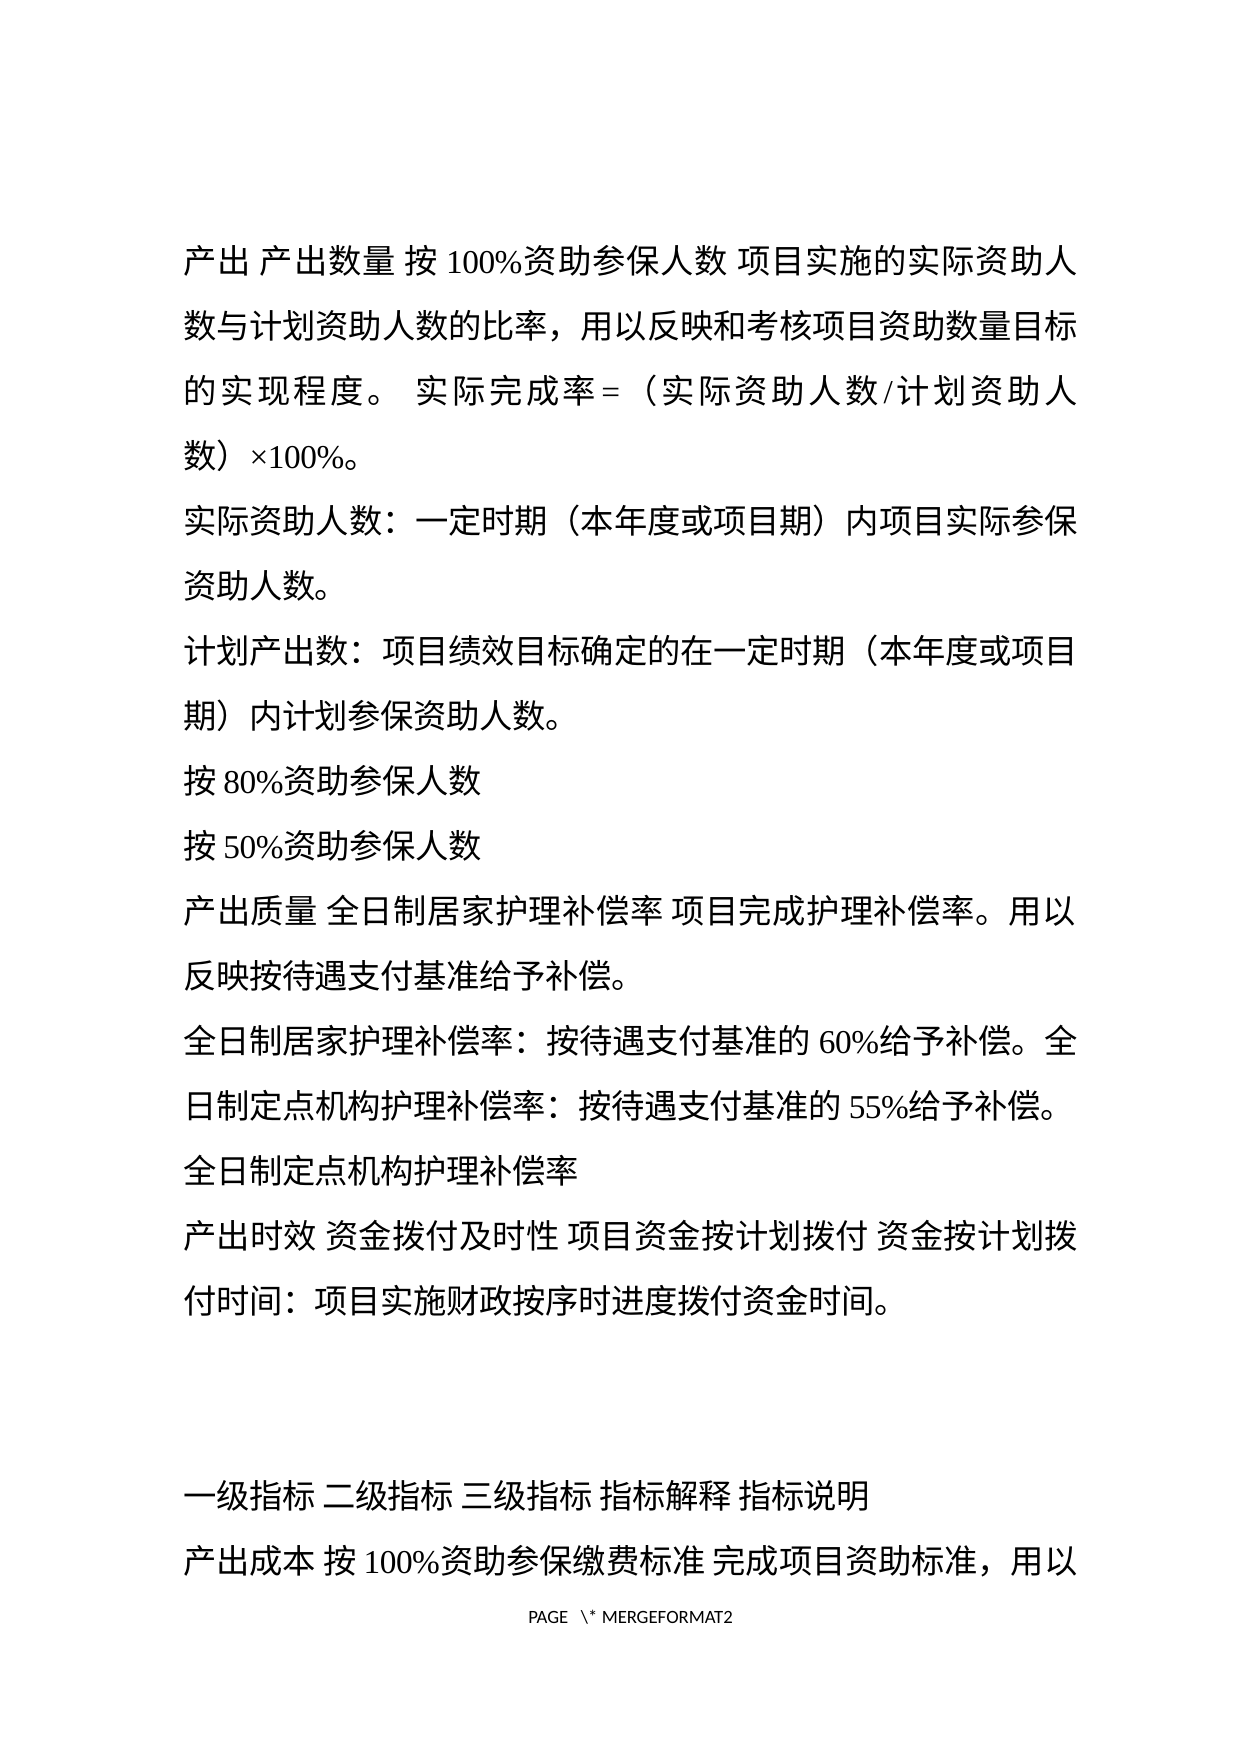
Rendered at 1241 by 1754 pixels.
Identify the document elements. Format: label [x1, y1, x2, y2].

text [183, 162, 1078, 1592]
